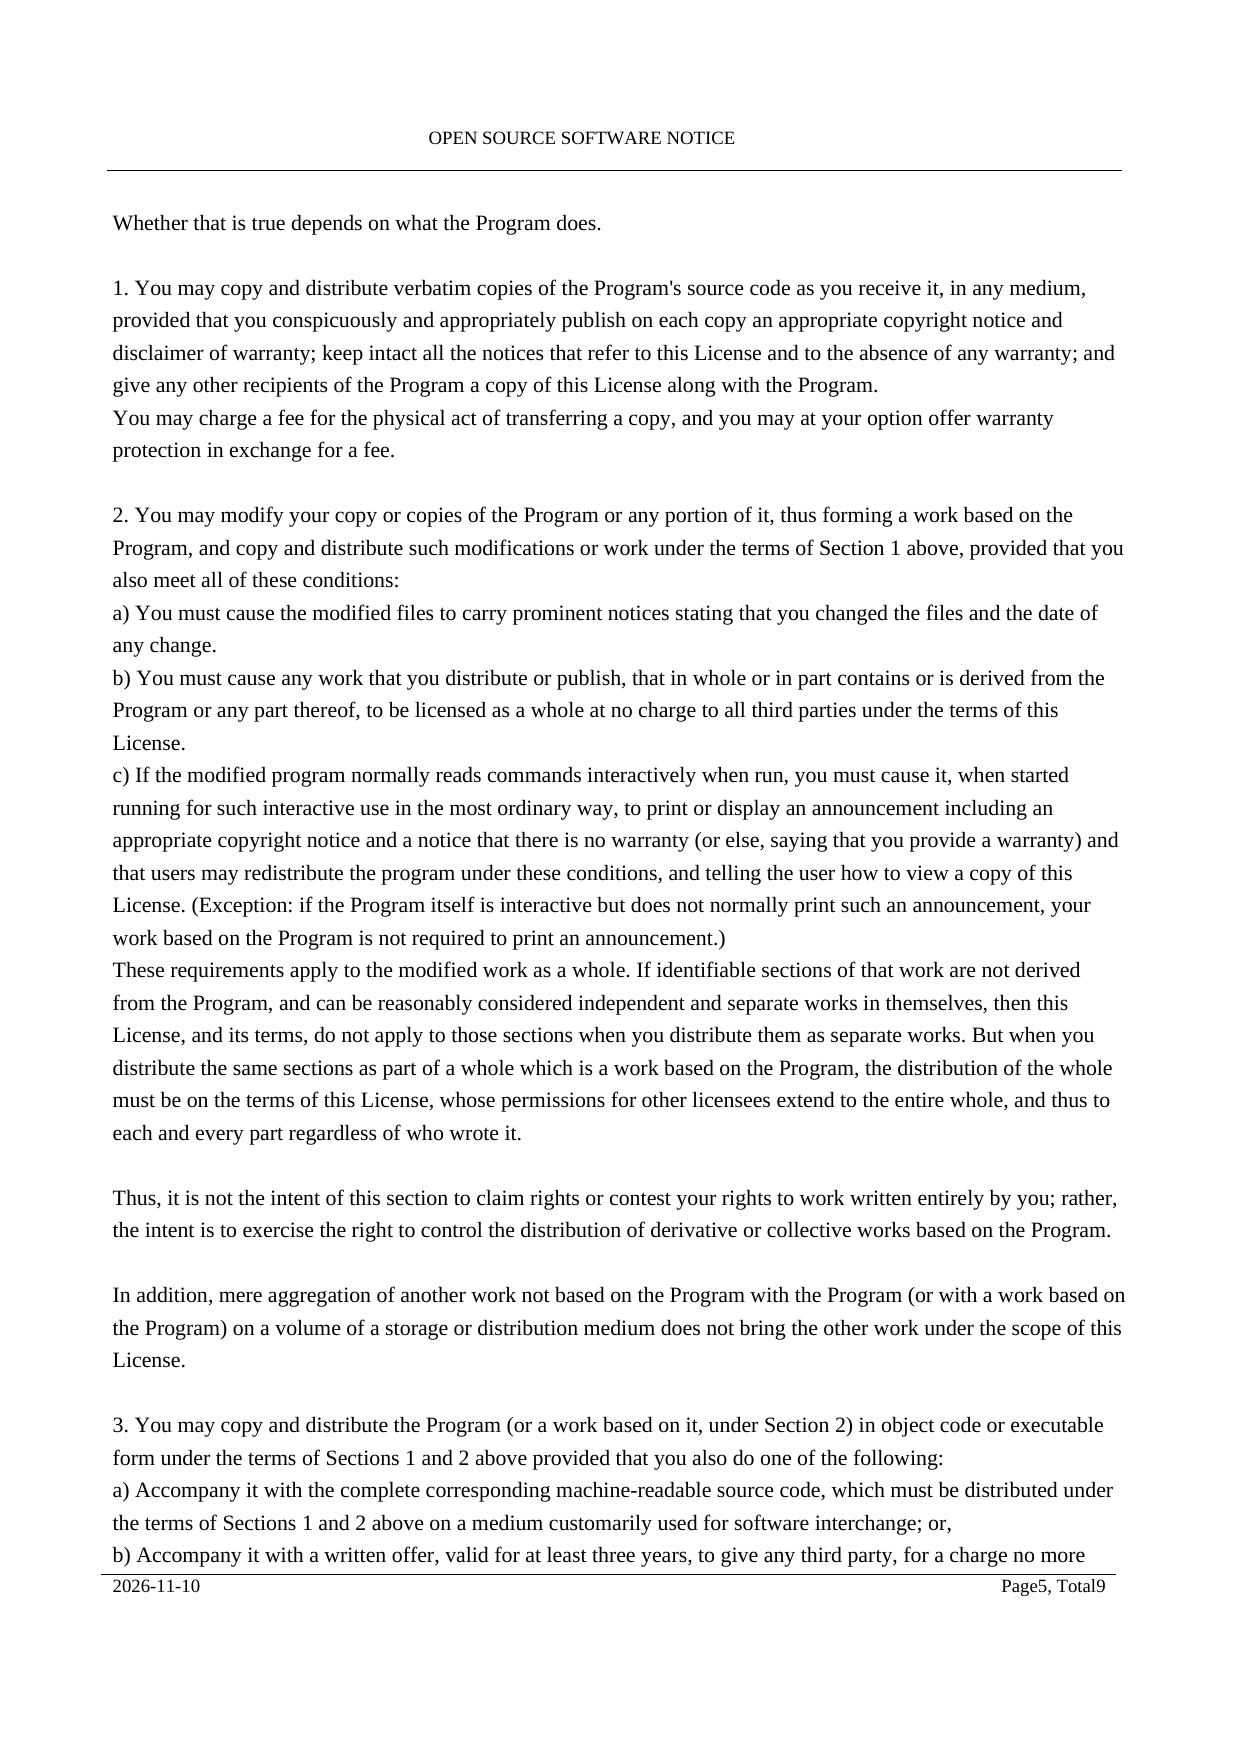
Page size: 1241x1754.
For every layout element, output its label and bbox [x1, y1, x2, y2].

text [112, 206, 1128, 1571]
